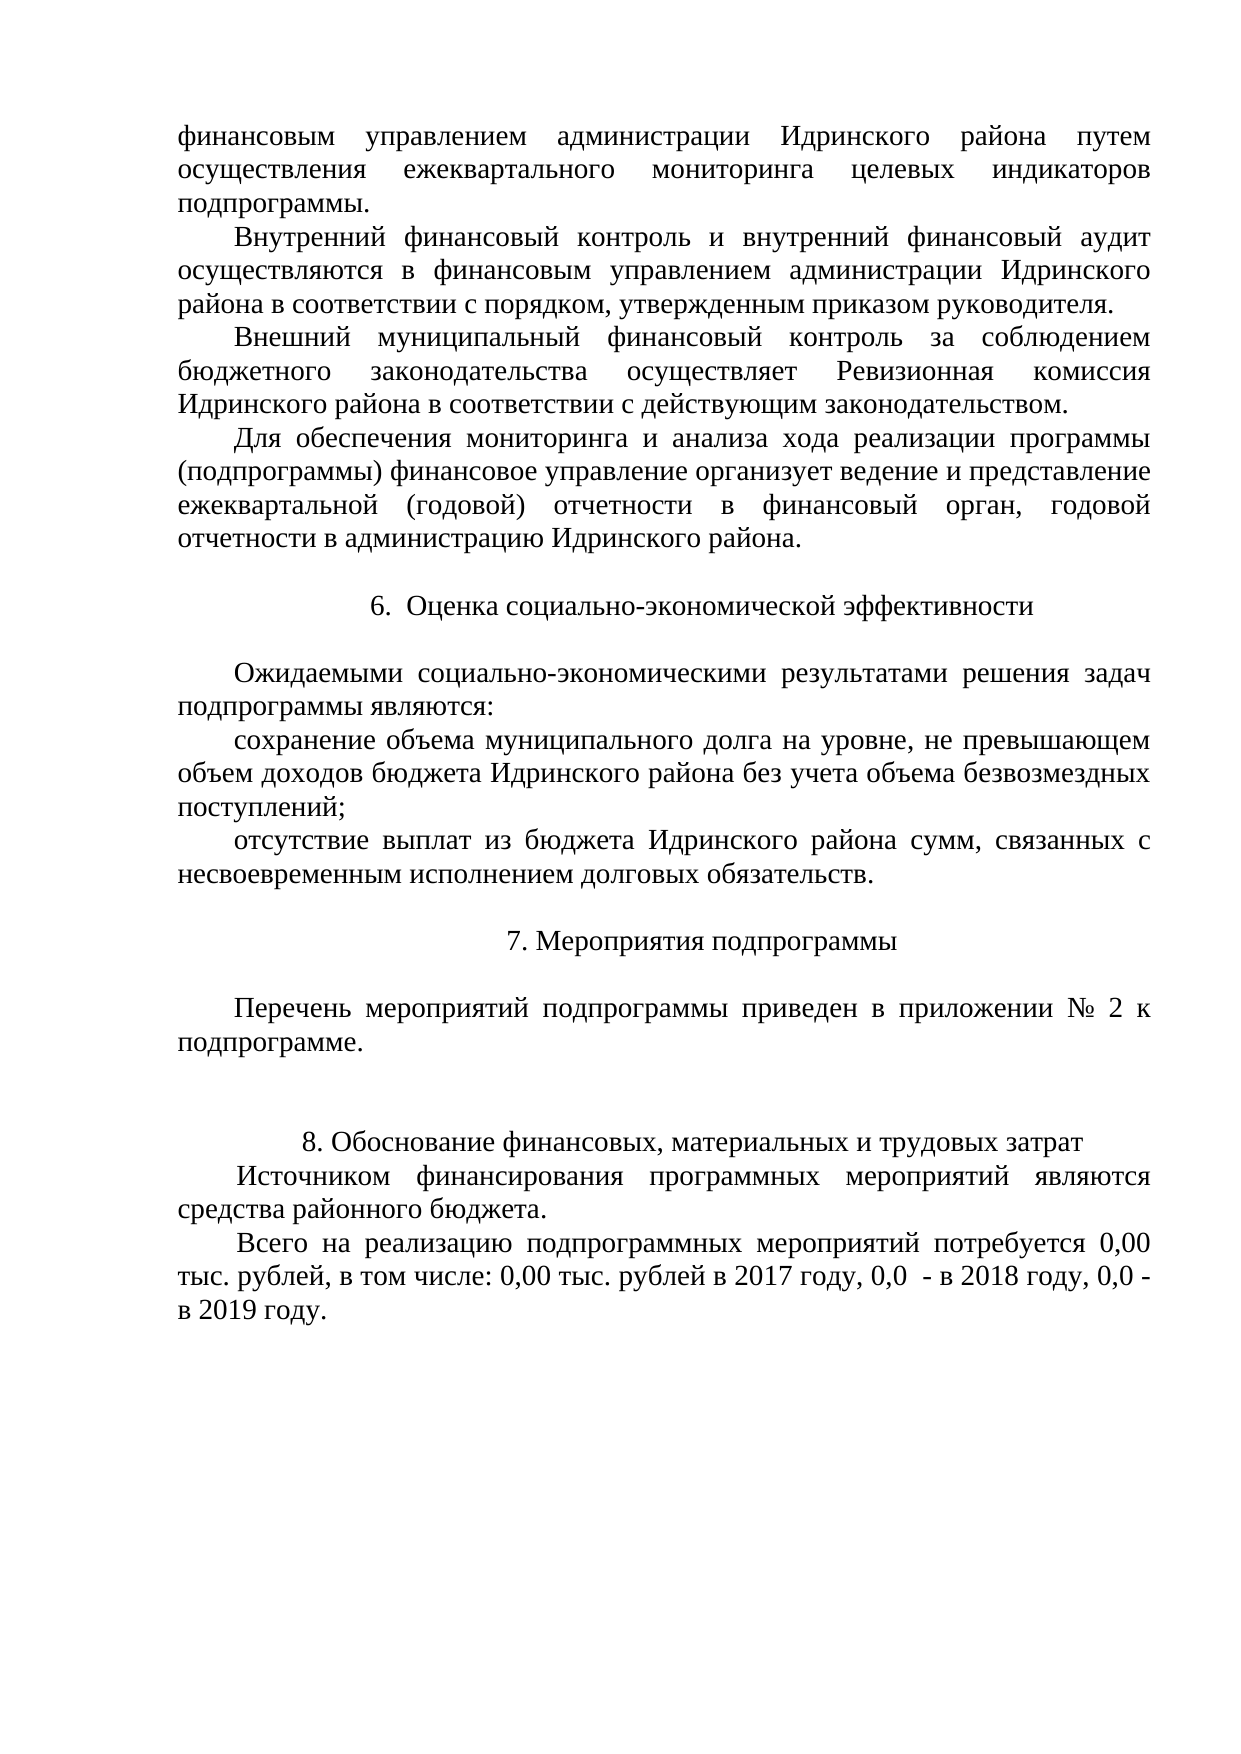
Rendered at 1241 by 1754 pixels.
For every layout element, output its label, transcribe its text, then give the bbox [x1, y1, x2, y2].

text 8. Обоснование финансовых, материальных и трудовых затрат [177, 1124, 1152, 1158]
text Внутренний финансовый контроль и внутренний финансовый аудит осуществляются в финансовым управлением администрации Идринского района в соответствии с порядком, утвержденным приказом руководителя. [177, 219, 1152, 319]
text Для обеспечения мониторинга и анализа хода реализации программы (подпрограммы) финансовое управление организует ведение и представление ежеквартальной (годовой) отчетности в финансовый орган, годовой отчетности в администрацию Идринского района. [177, 420, 1152, 554]
text Перечень мероприятий подпрограммы приведен в приложении № 2 к подпрограмме. [177, 990, 1152, 1057]
text сохранение объема муниципального долга на уровне, не превышающем объем доходов бюджета Идринского района без учета объема безвозмездных поступлений; [177, 722, 1152, 822]
text Всего на реализацию подпрограммных мероприятий потребуется 0,00 тыс. рублей, в том числе: 0,00 тыс. рублей в 2017 году, 0,0 - в 2018 году, 0,0 - в 2019 году. [177, 1225, 1152, 1326]
text Внешний муниципальный финансовый контроль за соблюдением бюджетного законодательства осуществляет Ревизионная комиссия Идринского района в соответствии с действующим законодательством. [177, 319, 1152, 420]
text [177, 118, 1152, 219]
text 6. Оценка социально-экономической эффективности [177, 588, 1152, 621]
text Ожидаемыми социально-экономическими результатами решения задач подпрограммы являются: [177, 655, 1152, 722]
text Источником финансирования программных мероприятий являются средства районного бюджета. [177, 1158, 1152, 1225]
text 7. Мероприятия подпрограммы [177, 923, 1152, 957]
text отсутствие выплат из бюджета Идринского района сумм, связанных с несвоевременным исполнением долговых обязательств. [177, 822, 1152, 889]
